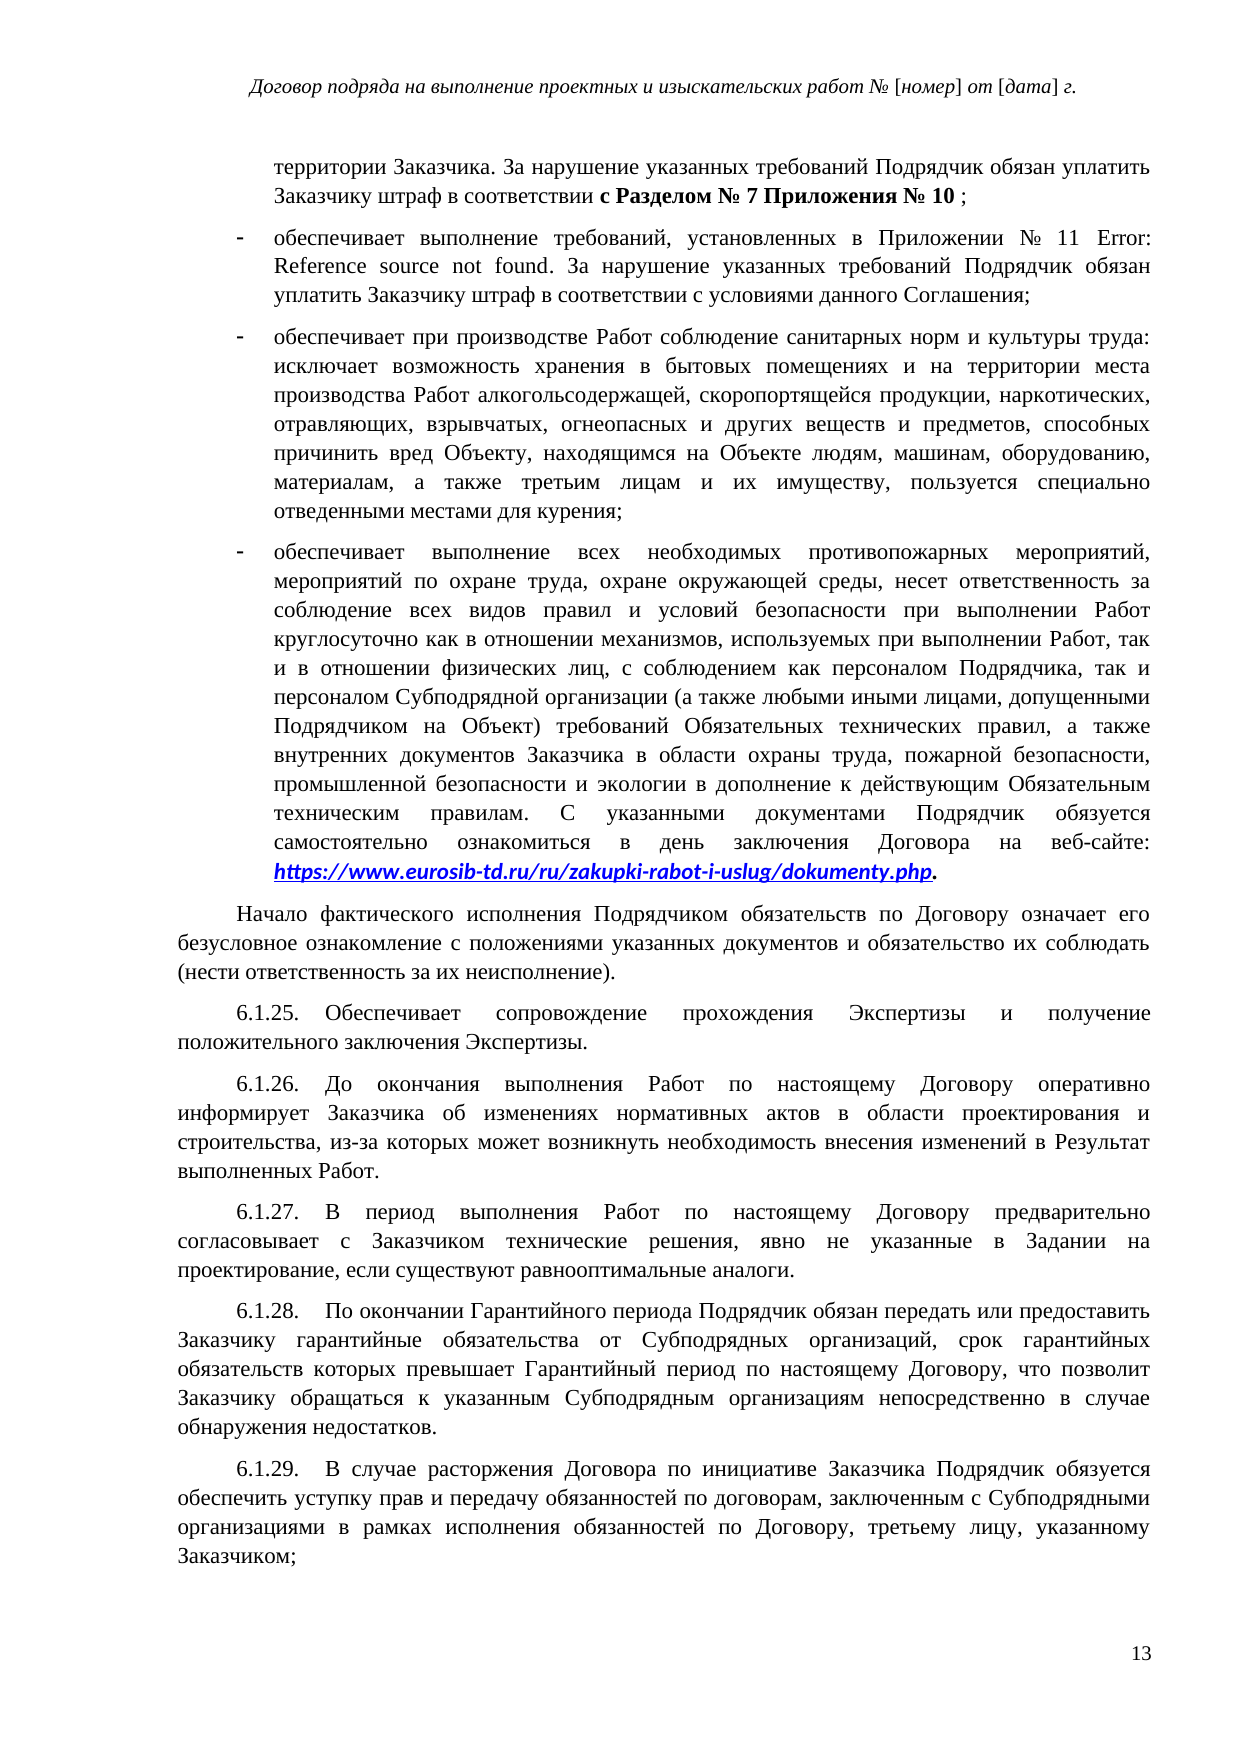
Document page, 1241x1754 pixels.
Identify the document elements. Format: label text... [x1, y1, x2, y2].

list обеспечивает выполнение всех необходимых противопожарных мероприятий, мероприятий по охране труда, охране окружающей среды, несет ответственность за соблюдение всех видов правил и условий безопасности при выполнении Работ круглосуточно как в отношении механизмов, используемых при выполнении Работ, так и в отношении физических лиц, с соблюдением как персоналом Подрядчика, так и персоналом Субподрядной организации (а также любыми иными лицами, допущенными Подрядчиком на Объект) требований Обязательных технических правил, а также внутренних документов Заказчика в области охраны труда, пожарной безопасности, промышленной безопасности и экологии в дополнение к действующим Обязательным техническим правилам. С указанными документами Подрядчик обязуется самостоятельно ознакомиться в день заключения Договора на веб-сайте: https://www.eurosib-td.ru/ru/zakupki-rabot-i-uslug/dokumenty.php. [236, 538, 1152, 885]
list обеспечивает при производстве Работ соблюдение санитарных норм и культуры труда: исключает возможность хранения в бытовых помещениях и на территории места производства Работ алкогольсодержащей, скоропортящейся продукции, наркотических, отравляющих, взрывчатых, огнеопасных и других веществ и предметов, способных причинить вред Объекту, находящимся на Объекте людям, машинам, оборудованию, материалам, а также третьим лицам и их имуществу, пользуется специально отведенными местами для курения; [236, 323, 1152, 523]
text В случае расторжения Договора по инициативе Заказчика Подрядчик обязуется обеспечить уступку прав и передачу обязанностей по договорам, заключенным с Субподрядными организациями в рамках исполнения обязанностей по Договору, третьему лицу, указанному Заказчиком; [177, 1455, 1152, 1568]
text По окончании Гарантийного периода Подрядчик обязан передать или предоставить Заказчику гарантийные обязательства от Субподрядных организаций, срок гарантийных обязательств которых превышает Гарантийный период по настоящему Договору, что позволит Заказчику обращаться к указанным Субподрядным организациям непосредственно в случае обнаружения недостатков. [177, 1297, 1152, 1440]
text В период выполнения Работ по настоящему Договору предварительно согласовывает с Заказчиком технические решения, явно не указанные в Задании на проектирование, если существуют равнооптимальные аналоги. [177, 1198, 1152, 1282]
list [236, 153, 1152, 208]
text Обеспечивает сопровождение прохождения Экспертизы и получение положительного заключения Экспертизы. [177, 999, 1152, 1055]
text До окончания выполнения Работ по настоящему Договору оперативно информирует Заказчика об изменениях нормативных актов в области проектирования и строительства, из-за которых может возникнуть необходимость внесения изменений в Результат выполненных Работ. [177, 1070, 1152, 1183]
list Начало фактического исполнения Подрядчиком обязательств по Договору означает его безусловное ознакомление с положениями указанных документов и обязательство их соблюдать (нести ответственность за их неисполнение). [177, 900, 1152, 984]
